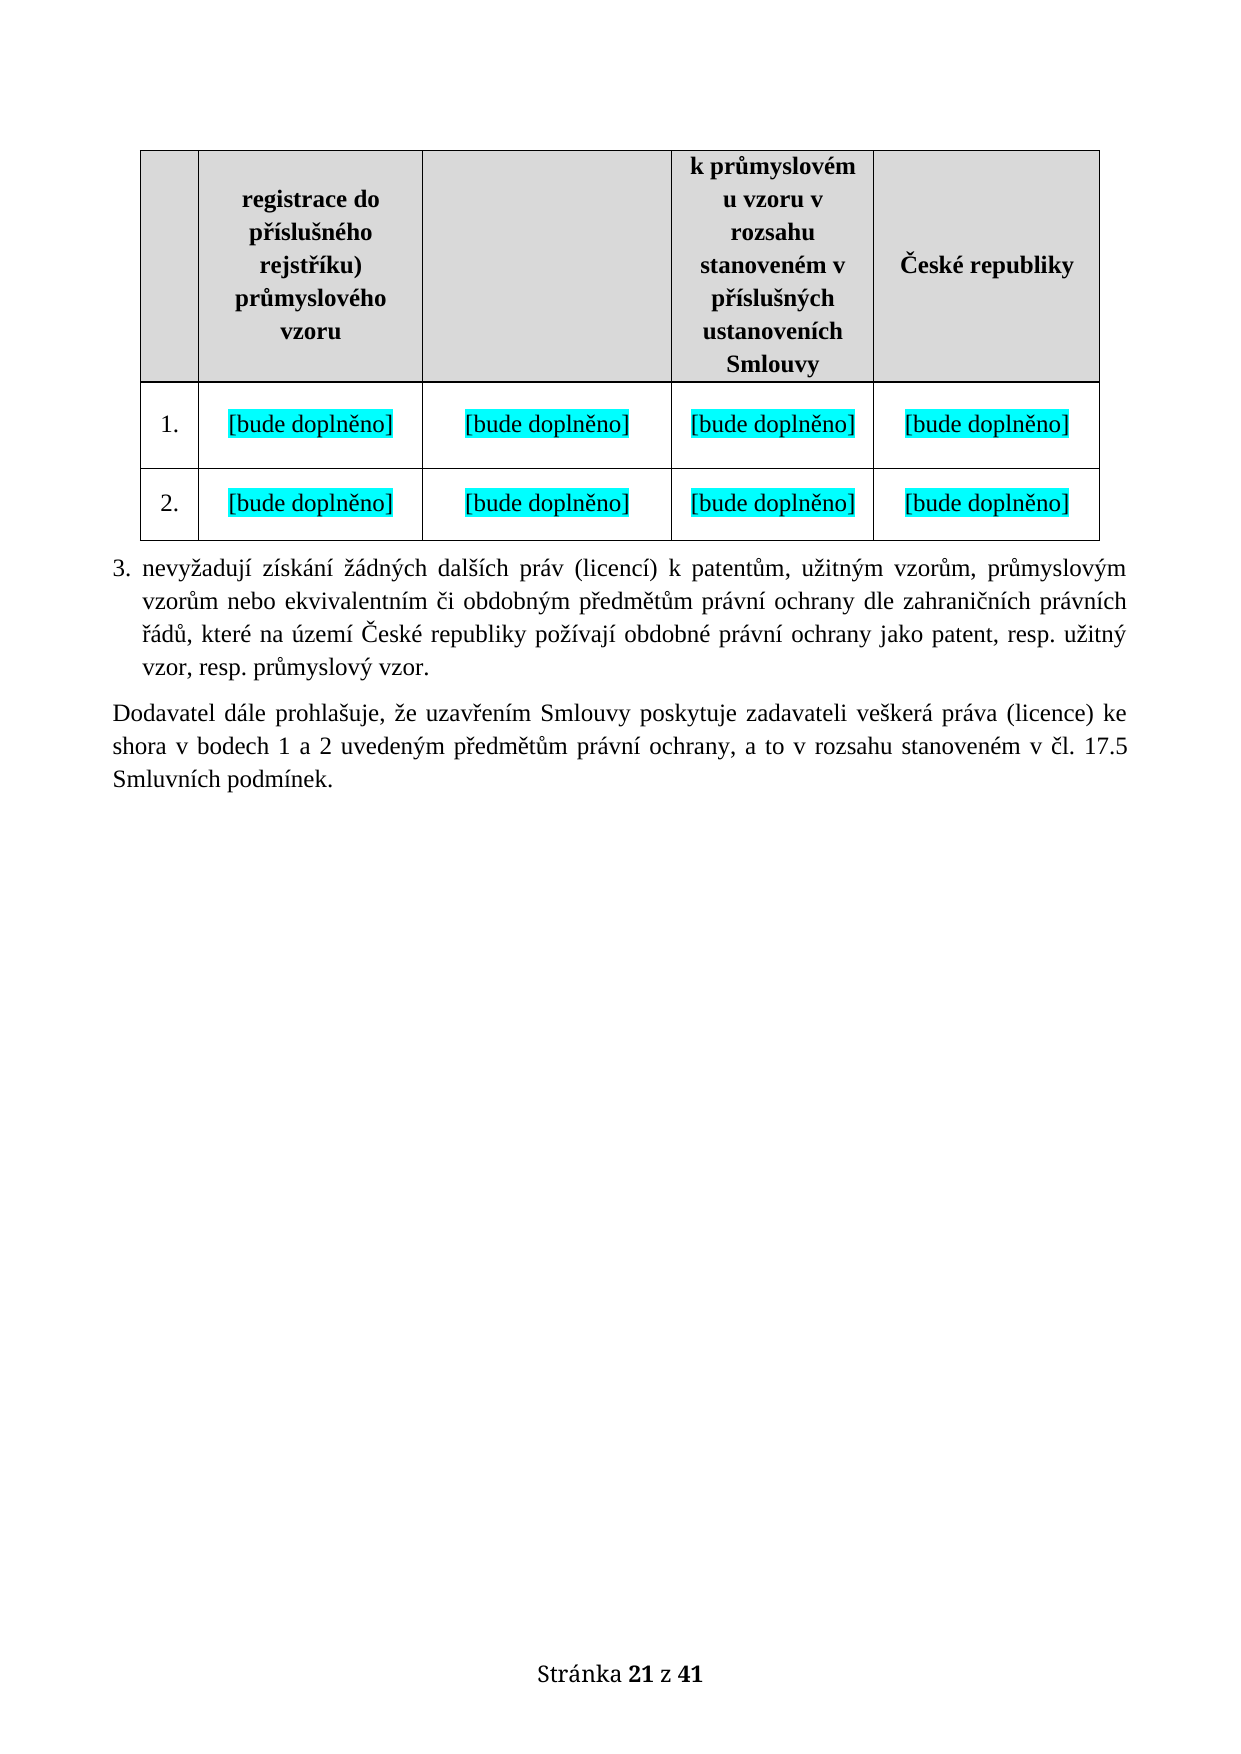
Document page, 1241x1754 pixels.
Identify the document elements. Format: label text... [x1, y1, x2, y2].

table_cell 2. [141, 469, 198, 540]
table_cell [bude doplněno] [874, 383, 1099, 468]
table_cell [bude doplněno] [199, 469, 422, 540]
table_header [874, 151, 1099, 381]
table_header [423, 151, 671, 381]
table_cell [bude doplněno] [199, 383, 422, 468]
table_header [672, 151, 873, 381]
table_cell [bude doplněno] [423, 383, 671, 468]
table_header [199, 151, 422, 381]
table_cell [bude doplněno] [672, 383, 873, 468]
text Dodavatel dále prohlašuje, že uzavřením Smlouvy poskytuje zadavateli veškerá práva (licence) ke shora v bodech 1 a 2 uvedeným předmětům právní ochrany, a to v rozsahu stanoveném v čl. 17.5 Smluvních podmínek. [112, 698, 1128, 793]
table_cell [bude doplněno] [874, 469, 1099, 540]
table_cell 1. [141, 383, 198, 468]
table_header č. [141, 151, 198, 381]
list nevyžadují získání žádných dalších práv (licencí) k patentům, užitným vzorům, průmyslovým vzorům nebo ekvivalentním či obdobným předmětům právní ochrany dle zahraničních právních řádů, které na území České republiky požívají obdobné právní ochrany jako patent, resp. užitný vzor, resp. průmyslový vzor. [112, 553, 1128, 681]
table_cell [bude doplněno] [423, 469, 671, 540]
table_cell [bude doplněno] [672, 469, 873, 540]
